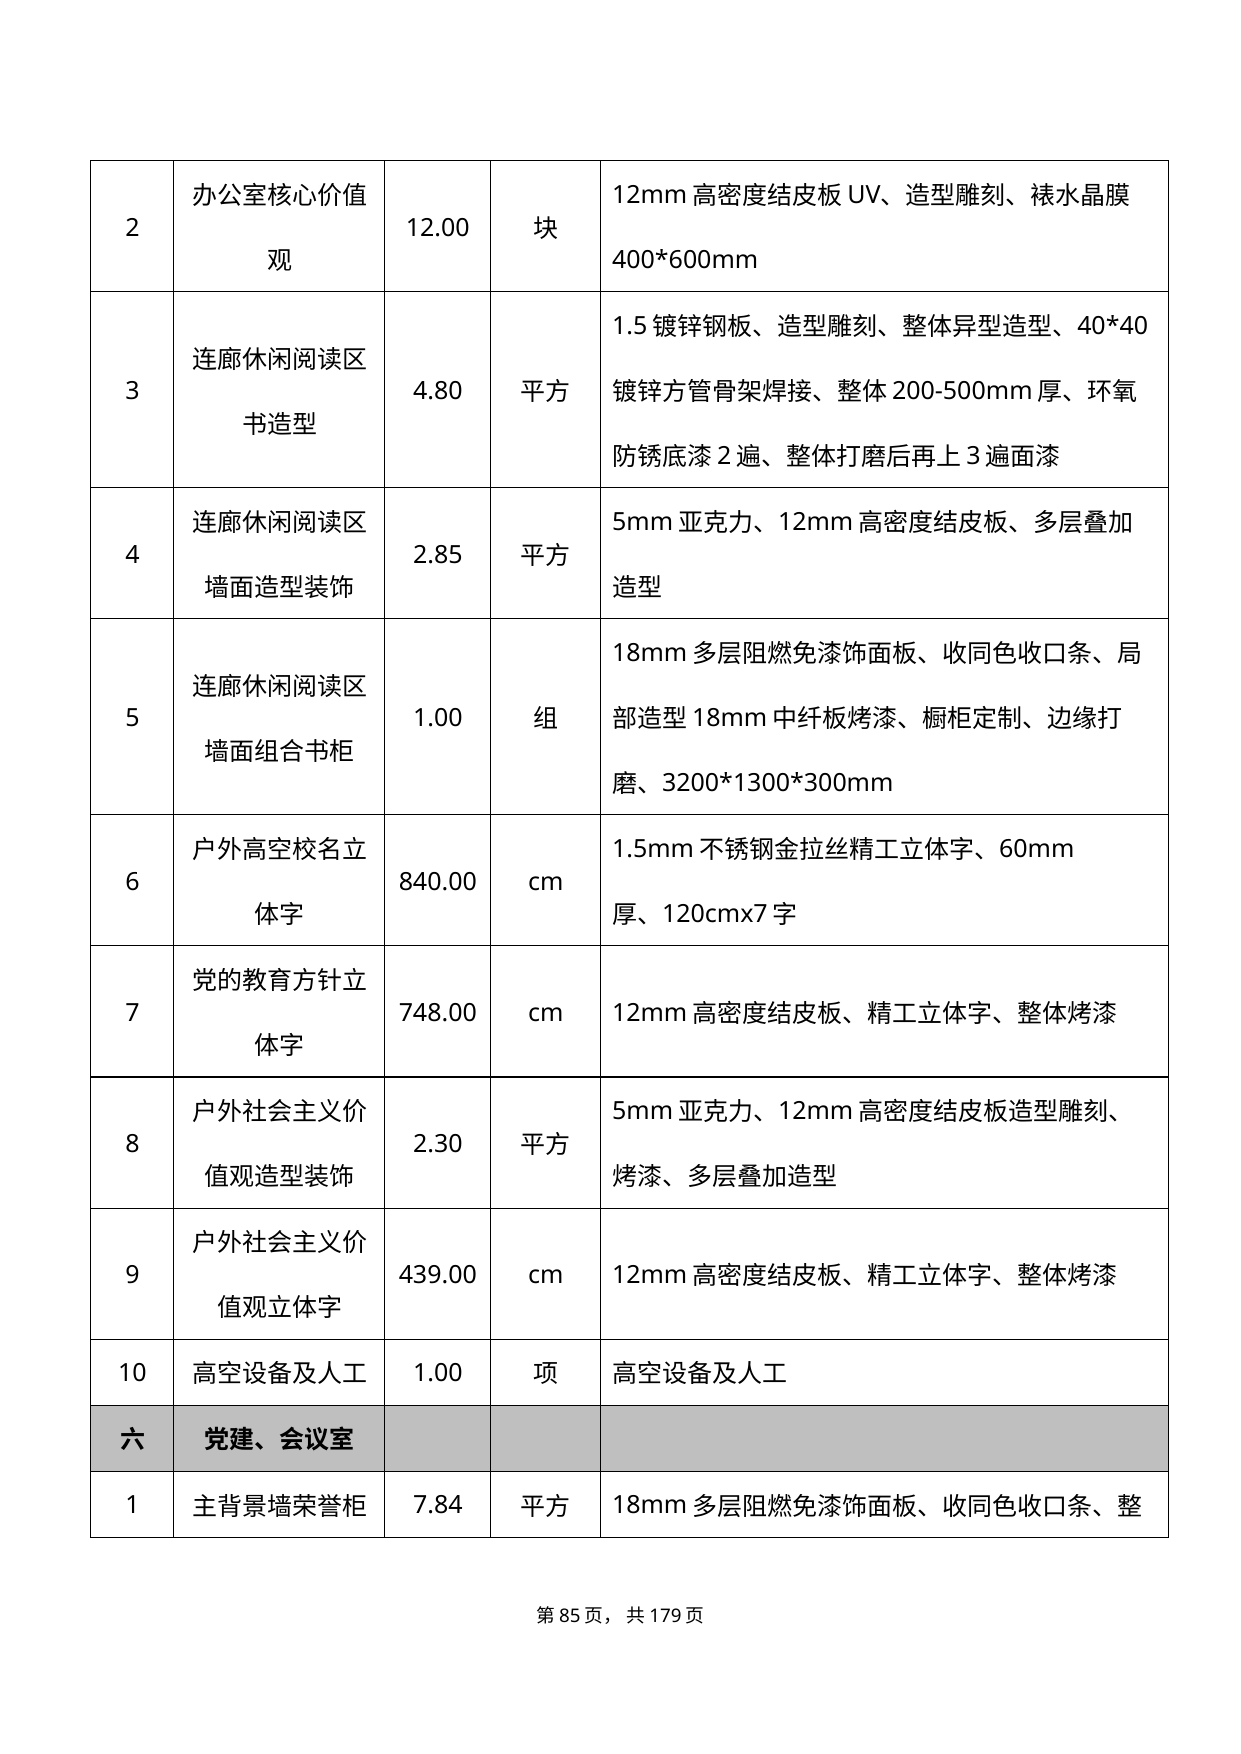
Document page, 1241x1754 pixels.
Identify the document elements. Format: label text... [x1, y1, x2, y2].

table_cell 840.00 [385, 815, 490, 945]
table_cell 连廊休闲阅读区墙面组合书柜 [174, 619, 384, 814]
table_cell 块 [491, 161, 600, 291]
table_cell 8 [91, 1078, 173, 1207]
table_cell 12mm高密度结皮板UV、造型雕刻、裱水晶膜400*600mm [601, 161, 1168, 291]
table_cell 4 [91, 488, 173, 618]
table_cell [491, 1406, 600, 1471]
table_cell 1.5镀锌钢板、造型雕刻、整体异型造型、40*40镀锌方管骨架焊接、整体200-500mm厚、环氧防锈底漆2遍、整体打磨后再上3遍面漆 [601, 292, 1168, 487]
table_cell 平方 [491, 292, 600, 487]
table_cell 连廊休闲阅读区墙面造型装饰 [174, 488, 384, 618]
table_cell 12mm高密度结皮板、精工立体字、整体烤漆 [601, 946, 1168, 1076]
table_cell 党的教育方针立体字 [174, 946, 384, 1076]
table_cell 9 [91, 1209, 173, 1338]
table_cell 439.00 [385, 1209, 490, 1338]
table_cell 六 [91, 1406, 173, 1471]
table_cell 2.85 [385, 488, 490, 618]
table_cell 5mm亚克力、12mm高密度结皮板、多层叠加造型 [601, 488, 1168, 618]
table_cell 组 [491, 619, 600, 814]
table_cell cm [491, 1209, 600, 1338]
table_cell 1.5mm不锈钢金拉丝精工立体字、60mm厚、120cmx7字 [601, 815, 1168, 945]
table_cell 10 [91, 1340, 173, 1404]
table_cell 2.30 [385, 1078, 490, 1207]
table_cell 3 [91, 292, 173, 487]
table_cell cm [491, 946, 600, 1076]
table_cell 7 [91, 946, 173, 1076]
table_cell 高空设备及人工 [601, 1340, 1168, 1404]
table_cell 12mm高密度结皮板、精工立体字、整体烤漆 [601, 1209, 1168, 1338]
table_cell 5 [91, 619, 173, 814]
table_cell 2 [91, 161, 173, 291]
table_cell 4.80 [385, 292, 490, 487]
table_cell [601, 1406, 1168, 1471]
table_cell 7.84 [385, 1472, 490, 1537]
table_cell 户外高空校名立体字 [174, 815, 384, 945]
table_cell 1.00 [385, 1340, 490, 1404]
table_cell 12.00 [385, 161, 490, 291]
table_cell 平方 [491, 1472, 600, 1537]
table_cell 平方 [491, 488, 600, 618]
table_cell 户外社会主义价值观立体字 [174, 1209, 384, 1338]
table_cell 平方 [491, 1078, 600, 1207]
table_cell cm [491, 815, 600, 945]
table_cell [601, 1472, 1168, 1537]
table_cell 办公室核心价值观 [174, 161, 384, 291]
table_cell 党建、会议室 [174, 1406, 384, 1471]
table_cell 18mm多层阻燃免漆饰面板、收同色收口条、局部造型18mm中纤板烤漆、橱柜定制、边缘打磨、3200*1300*300mm [601, 619, 1168, 814]
table_cell 6 [91, 815, 173, 945]
table_cell 高空设备及人工 [174, 1340, 384, 1404]
table_cell 主背景墙荣誉柜 [174, 1472, 384, 1537]
table_cell 连廊休闲阅读区书造型 [174, 292, 384, 487]
table_cell 项 [491, 1340, 600, 1404]
table_cell 1.00 [385, 619, 490, 814]
table_cell [385, 1406, 490, 1471]
table_cell 748.00 [385, 946, 490, 1076]
table_cell 户外社会主义价值观造型装饰 [174, 1078, 384, 1207]
table_cell 5mm亚克力、12mm高密度结皮板造型雕刻、烤漆、多层叠加造型 [601, 1078, 1168, 1207]
table_cell 1 [91, 1472, 173, 1537]
